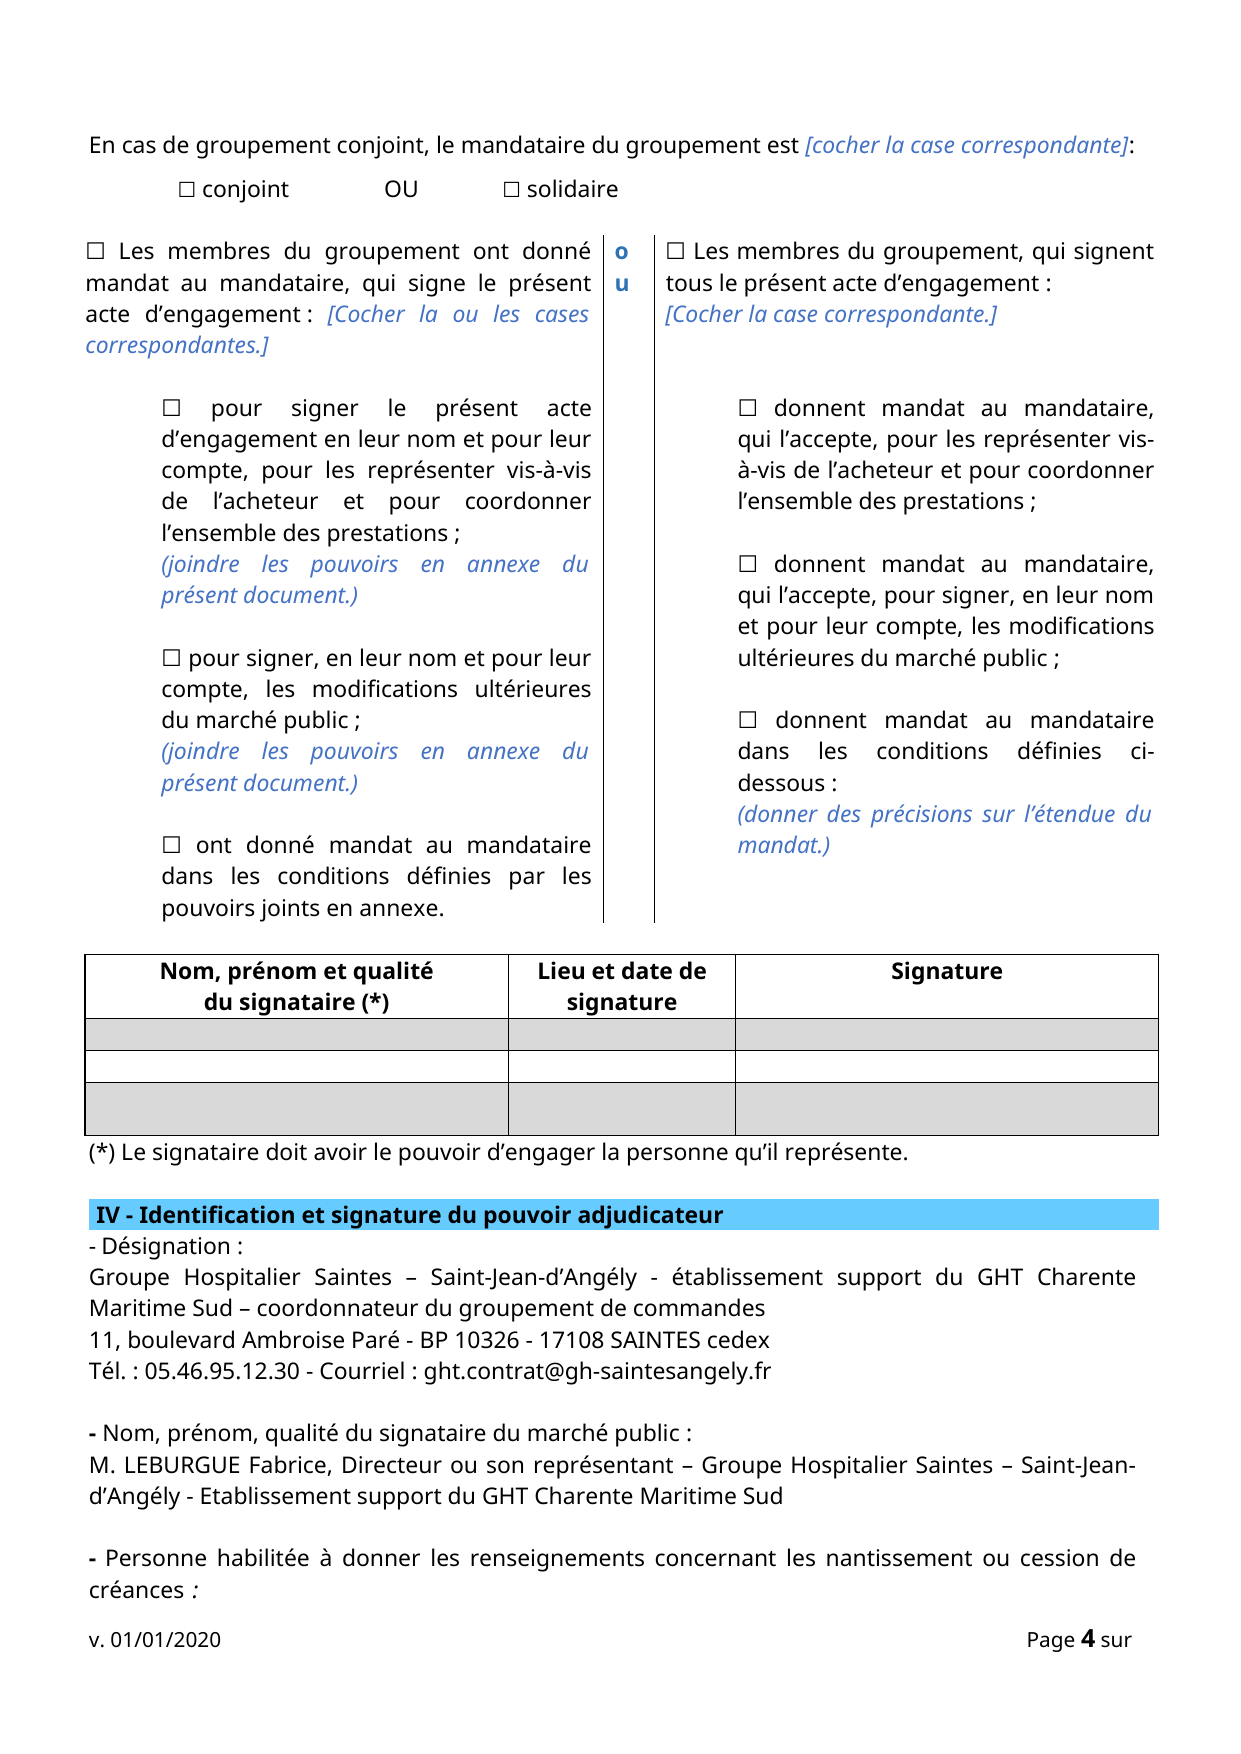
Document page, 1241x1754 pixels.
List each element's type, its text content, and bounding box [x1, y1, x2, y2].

text 11, boulevard Ambroise Paré - BP 10326 - 17108 SAINTES cedex [89, 1323, 1137, 1355]
subtitle - Désignation : [89, 1230, 1137, 1261]
text - Personne habilitée à donner les renseignements concernant les nantissement ou cession de créances : [89, 1542, 1137, 1605]
table_cell [509, 1083, 735, 1135]
text conjoint OU solidaire [89, 173, 1137, 204]
text - Nom, prénom, qualité du signataire du marché public : [89, 1417, 1137, 1448]
table_header Signature [736, 955, 1158, 1017]
table_cell [86, 1019, 508, 1050]
text Tél. : 05.46.95.12.30 - Courriel : ght.contrat@gh-saintesangely.fr [89, 1355, 1137, 1386]
table_cell [86, 1083, 508, 1135]
table_cell [509, 1051, 735, 1082]
text Groupe Hospitalier Saintes – Saint-Jean-d’Angély - établissement support du GHT Charente Maritime Sud – coordonnateur du groupement de commandes [89, 1261, 1137, 1323]
text (*) Le signataire doit avoir le pouvoir d’engager la personne qu’il représente. [89, 1136, 1137, 1167]
table_header Les membres du groupement, qui signent tous le présent acte d’engagement : [Cocher la case correspondante.] donnent mandat au mandataire, qui l’accepte, pour les représenter vis-à-vis de l’acheteur et pour coordonner l’ensemble des prestations ; donnent mandat au mandataire, qui l’accepte, pour signer, en leur nom et pour leur compte, les modifications ultérieures du marché public ; donnent mandat au mandataire dans les conditions définies ci-dessous : (donner des précisions sur l’étendue du mandat.) [655, 235, 1166, 923]
table_header IV - Identification et signature du pouvoir adjudicateur [89, 1199, 1159, 1230]
table_cell [736, 1019, 1158, 1050]
table_cell [509, 1019, 735, 1050]
table_header Lieu et date de signature [509, 955, 735, 1017]
text En cas de groupement conjoint, le mandataire du groupement est [cocher la case correspondante]: [89, 129, 1137, 160]
table_header Les membres du groupement ont donné mandat au mandataire, qui signe le présent acte d’engagement : [Cocher la ou les cases correspondantes.] pour signer le présent acte d’engagement en leur nom et pour leur compte, pour les représenter vis-à-vis de l’acheteur et pour coordonner l’ensemble des prestations ; (joindre les pouvoirs en annexe du présent document.) pour signer, en leur nom et pour leur compte, les modifications ultérieures du marché public ; (joindre les pouvoirs en annexe du présent document.) ont donné mandat au mandataire dans les conditions définies par les pouvoirs joints en annexe. [74, 235, 603, 923]
table_header ou [604, 235, 654, 923]
table_cell [736, 1051, 1158, 1082]
table_cell [86, 1051, 508, 1082]
table_header Nom, prénom et qualité du signataire (*) [86, 955, 508, 1017]
text M. LEBURGUE Fabrice, Directeur ou son représentant – Groupe Hospitalier Saintes – Saint-Jean-d’Angély - Etablissement support du GHT Charente Maritime Sud [89, 1448, 1137, 1511]
table_cell [736, 1083, 1158, 1135]
